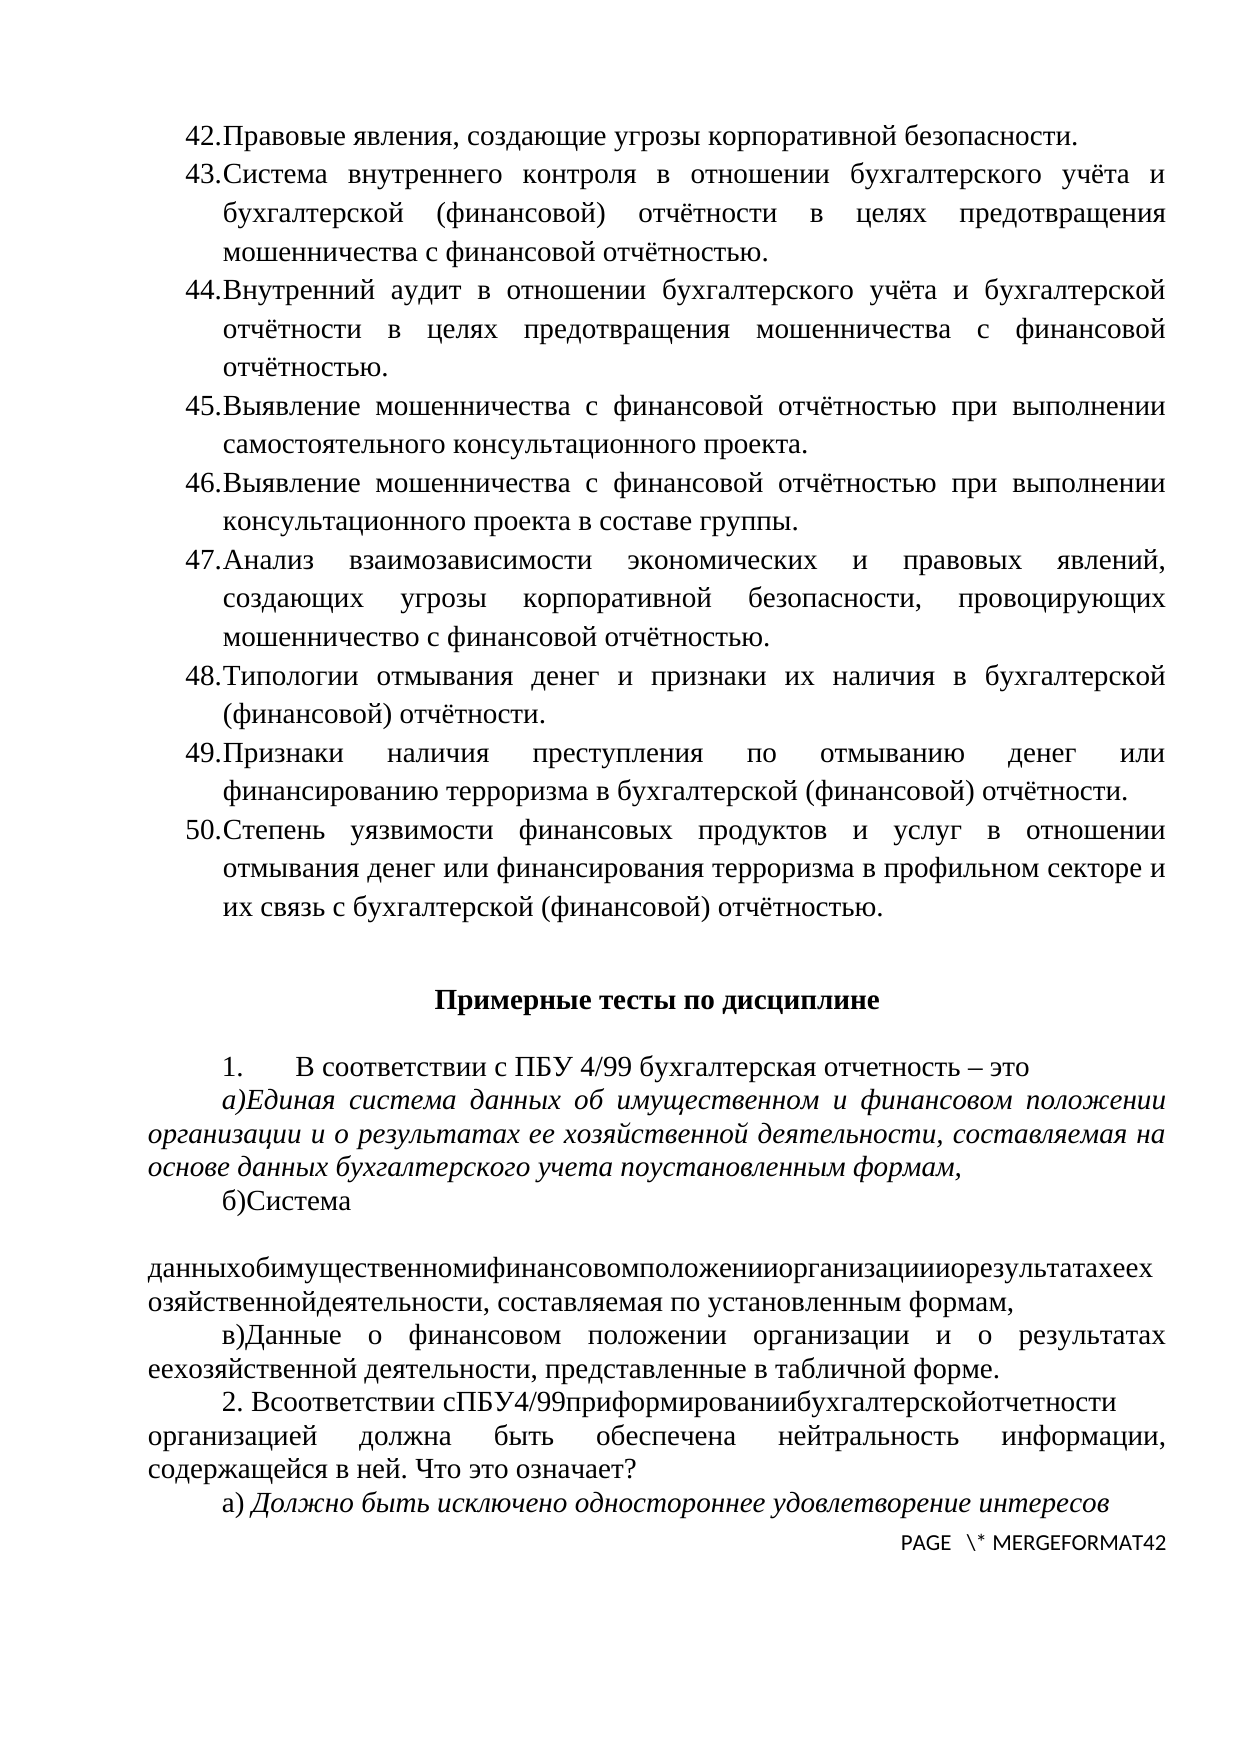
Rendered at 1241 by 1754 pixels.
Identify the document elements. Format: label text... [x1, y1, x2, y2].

list Внутренний аудит в отношении бухгалтерского учёта и бухгалтерской отчётности в целях предотвращения мошенничества с финансовой отчётностью. [185, 272, 1167, 383]
text 2. Всоответствии сПБУ4/99приформированиибухгалтерскойотчетности организацией должна быть обеспечена нейтральность информации, содержащейся в ней. Что это означает? [148, 1384, 1167, 1485]
text а) Должно быть исключено одностороннее удовлетворение интересов [148, 1485, 1167, 1518]
list Признаки наличия преступления по отмыванию денег или финансированию терроризма в бухгалтерской (финансовой) отчётности. [185, 735, 1167, 807]
text Примерные тесты по дисциплине [148, 982, 1167, 1015]
list Правовые явления, создающие угрозы корпоративной безопасности. [185, 118, 1167, 152]
list Степень уязвимости финансовых продуктов и услуг в отношении отмывания денег или финансирования терроризма в профильном секторе и их связь с бухгалтерской (финансовой) отчётностью. [185, 812, 1167, 922]
list Выявление мошенничества с финансовой отчётностью при выполнении самостоятельного консультационного проекта. [185, 388, 1167, 460]
list Выявление мошенничества с финансовой отчётностью при выполнении консультационного проекта в составе группы. [185, 465, 1167, 537]
list Анализ взаимозависимости экономических и правовых явлений, создающих угрозы корпоративной безопасности, провоцирующих мошенничество с финансовой отчётностью. [185, 542, 1167, 653]
text в)Данные о финансовом положении организации и о результатах еехозяйственной деятельности, представленные в табличной форме. [148, 1317, 1167, 1384]
text 1. В соответствии с ПБУ 4/99 бухгалтерская отчетность – это [148, 1049, 1167, 1082]
list Система внутреннего контроля в отношении бухгалтерского учёта и бухгалтерской (финансовой) отчётности в целях предотвращения мошенничества с финансовой отчётностью. [185, 157, 1167, 267]
text а)Единая система данных об имущественном и финансовом положении организации и о результатах ее хозяйственной деятельности, составляемая на основе данных бухгалтерского учета поустановленным формам, [148, 1082, 1167, 1183]
text б)Система данныхобимущественномифинансовомположенииорганизациииорезультатахеехозяйственнойдеятельности, составляемая по установленным формам, [148, 1183, 1167, 1317]
list Типологии отмывания денег и признаки их наличия в бухгалтерской (финансовой) отчётности. [185, 658, 1167, 730]
